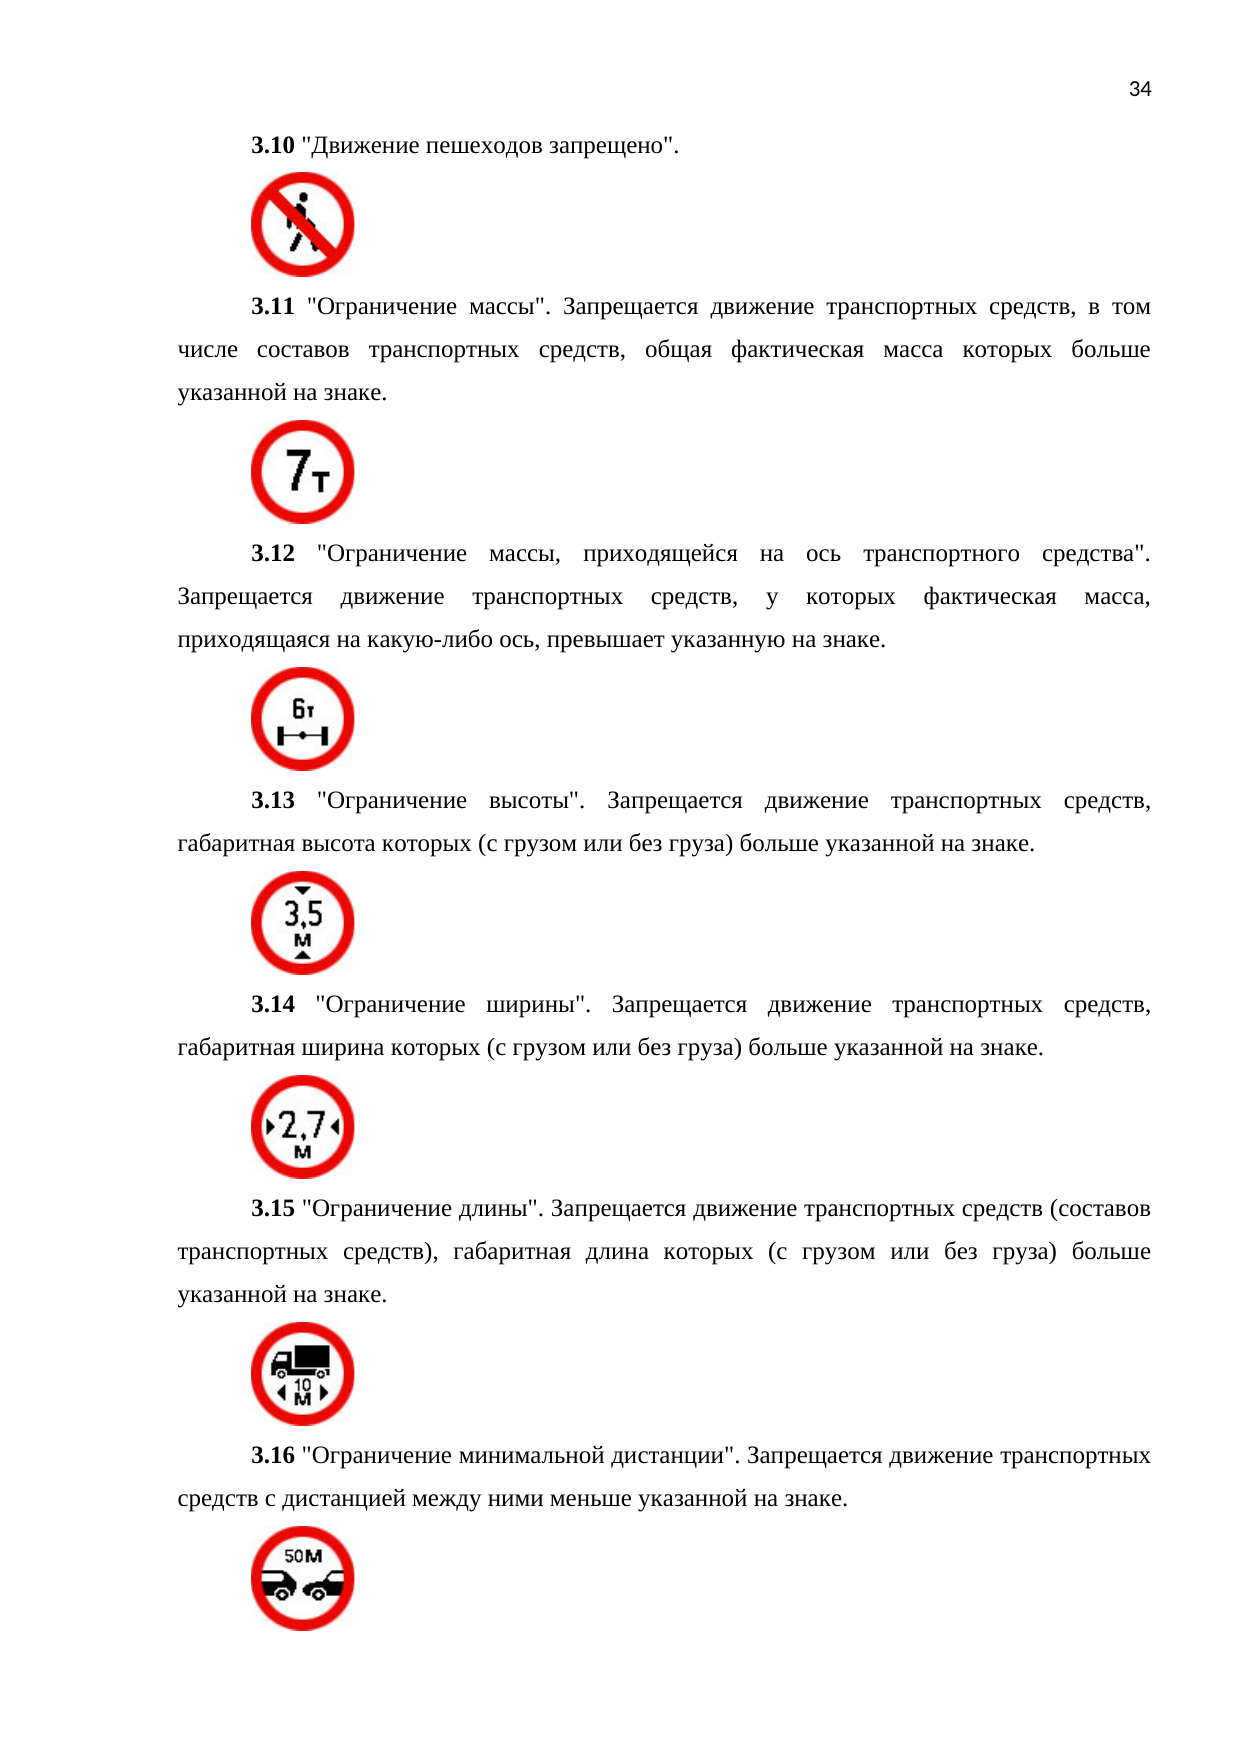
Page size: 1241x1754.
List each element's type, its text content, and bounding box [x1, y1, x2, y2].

text 3.10 "Движение пешеходов запрещено". [177, 130, 1152, 158]
text 3.12 "Ограничение массы, приходящейся на ось транспортного средства". Запрещается движение транспортных средств, у которых фактическая масса, приходящаяся на какую-либо ось, превышает указанную на знаке. [177, 538, 1152, 653]
picture [251, 871, 355, 975]
text 3.16 "Ограничение минимальной дистанции". Запрещается движение транспортных средств с дистанцией между ними меньше указанной на знаке. [177, 1440, 1152, 1512]
picture [251, 172, 355, 277]
picture [251, 1075, 355, 1179]
text 3.15 "Ограничение длины". Запрещается движение транспортных средств (составов транспортных средств), габаритная длина которых (с грузом или без груза) больше указанной на знаке. [177, 1193, 1152, 1308]
text 3.14 "Ограничение ширины". Запрещается движение транспортных средств, габаритная ширина которых (с грузом или без груза) больше указанной на знаке. [177, 989, 1152, 1061]
picture [251, 420, 355, 524]
text 3.11 "Ограничение массы". Запрещается движение транспортных средств, в том числе составов транспортных средств, общая фактическая масса которых больше указанной на знаке. [177, 291, 1152, 406]
picture [251, 1526, 355, 1631]
text 3.13 "Ограничение высоты". Запрещается движение транспортных средств, габаритная высота которых (с грузом или без груза) больше указанной на знаке. [177, 785, 1152, 857]
picture [251, 667, 355, 771]
picture [251, 1322, 355, 1426]
